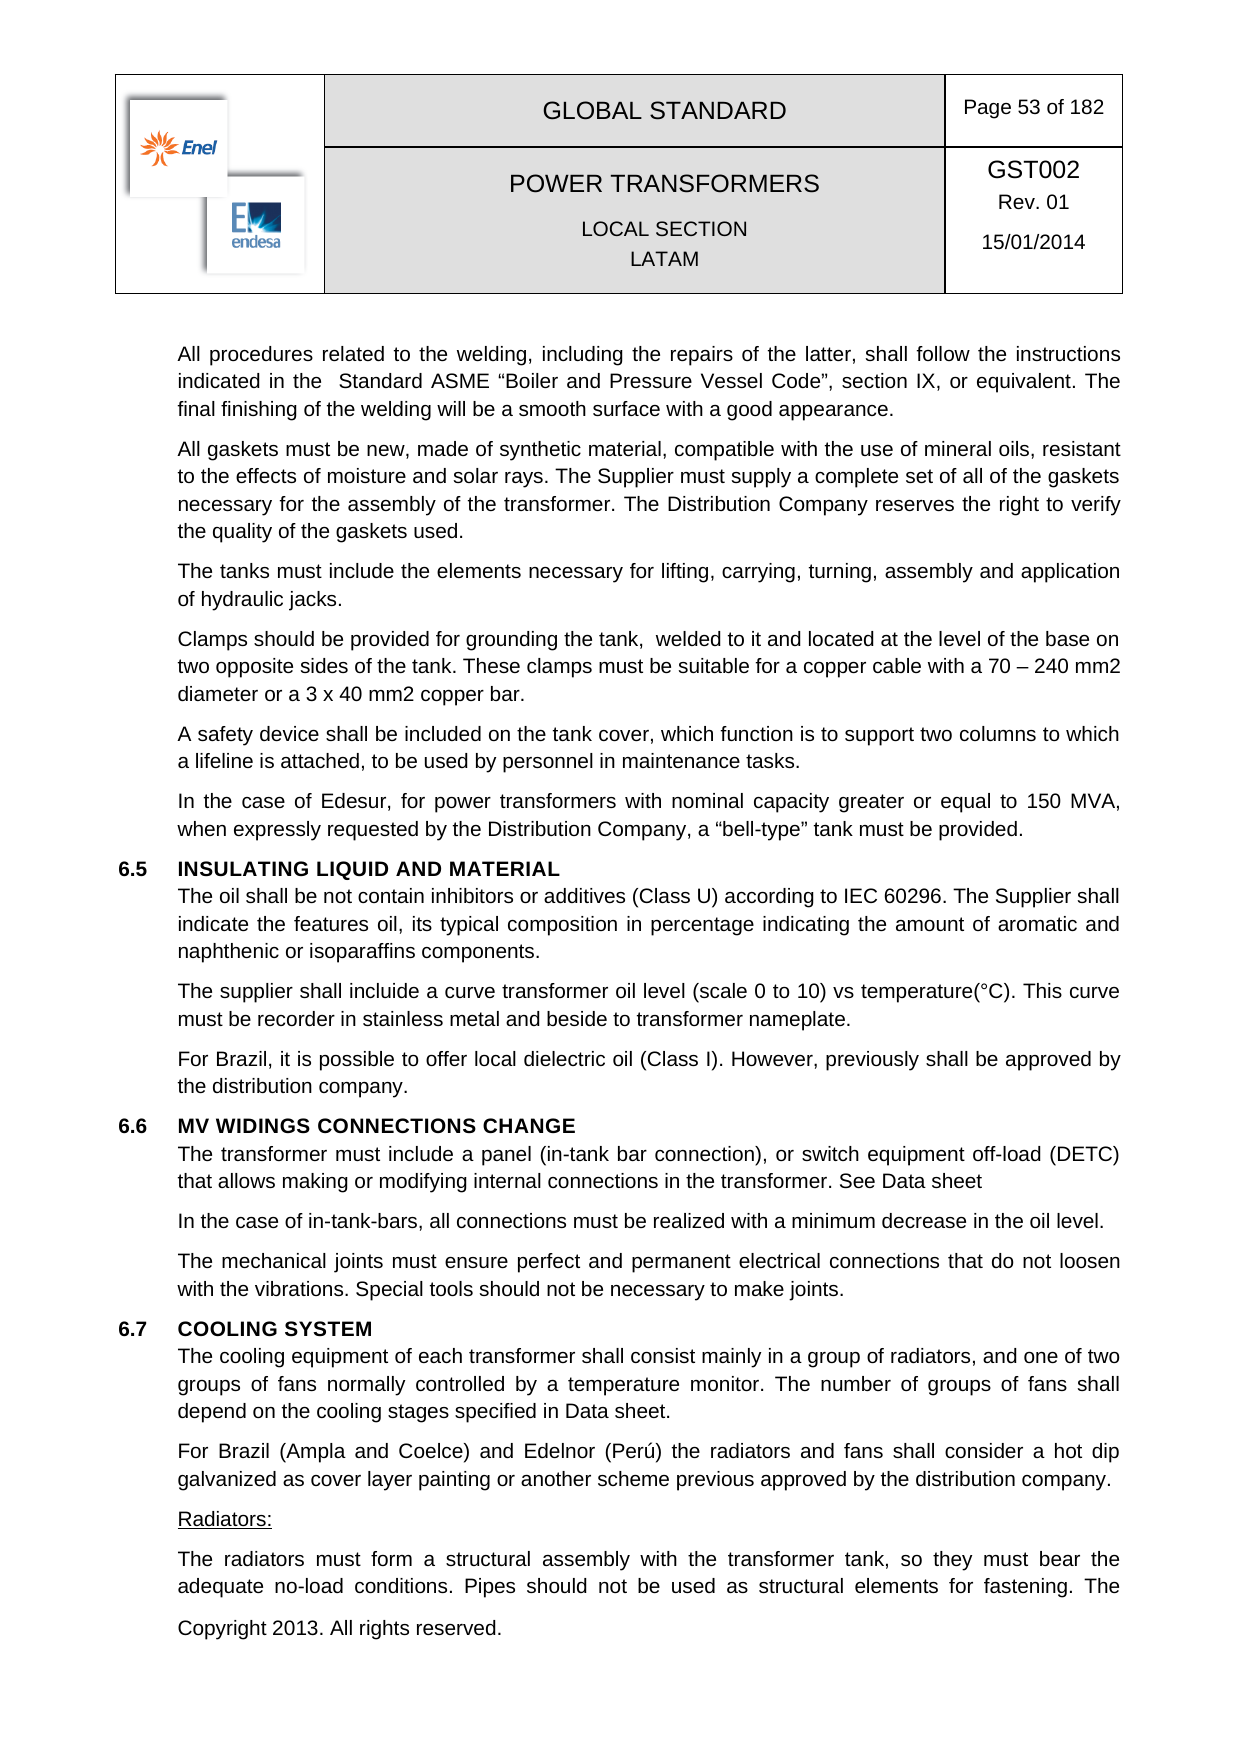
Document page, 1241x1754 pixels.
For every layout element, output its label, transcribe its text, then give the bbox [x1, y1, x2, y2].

text A safety device shall be included on the tank cover, which function is to support two columns to which a lifeline is attached, to be used by personnel in maintenance tasks. [177, 722, 1122, 773]
text The supplier shall incluide a curve transformer oil level (scale 0 to 10) vs temperature(°C). This curve must be recorder in stainless metal and beside to transformer nameplate. [177, 979, 1122, 1031]
text The mechanical joints must ensure perfect and permanent electrical connections that do not loosen with the vibrations. Special tools should not be necessary to make joints. [177, 1249, 1122, 1301]
text All gaskets must be new, made of synthetic material, compatible with the use of mineral oils, resistant to the effects of moisture and solar rays. The Supplier must supply a complete set of all of the gaskets necessary for the assembly of the transformer. The Distribution Company reserves the right to verify the quality of the gaskets used. [177, 437, 1122, 543]
text In the case of in-tank-bars, all connections must be realized with a minimum decrease in the oil level. [177, 1209, 1122, 1233]
subtitle MV WIDINGS CONNECTIONS CHANGE [118, 1114, 1122, 1138]
text In the case of Edesur, for power transformers with nominal capacity greater or equal to 150 MVA, when expressly requested by the Distribution Company, a “bell-type” tank must be provided. [177, 789, 1122, 841]
text All procedures related to the welding, including the repairs of the latter, shall follow the instructions indicated in the Standard ASME “Boiler and Pressure Vessel Code”, section IX, or equivalent. The final finishing of the welding will be a smooth surface with a good appearance. [177, 342, 1122, 421]
text The tanks must include the elements necessary for lifting, carrying, turning, assembly and application of hydraulic jacks. [177, 559, 1122, 611]
text Radiators: [177, 1507, 1122, 1531]
text For Brazil, it is possible to offer local dielectric oil (Class I). However, previously shall be approved by the distribution company. [177, 1047, 1122, 1098]
subtitle COOLING SYSTEM [118, 1317, 1122, 1341]
text Clamps should be provided for grounding the tank, welded to it and located at the level of the base on two opposite sides of the tank. These clamps must be suitable for a copper cable with a 70 – 240 mm2 diameter or a 3 x 40 mm2 copper bar. [177, 627, 1122, 706]
subtitle INSULATING LIQUID AND MATERIAL [118, 857, 1122, 881]
text The cooling equipment of each transformer shall consist mainly in a group of radiators, and one of two groups of fans normally controlled by a temperature monitor. The number of groups of fans shall depend on the cooling stages specified in Data sheet. [177, 1344, 1122, 1423]
text The oil shall be not contain inhibitors or additives (Class U) according to IEC 60296. The Supplier shall indicate the features oil, its typical composition in percentage indicating the amount of aromatic and naphthenic or isoparaffins components. [177, 884, 1122, 963]
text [177, 1547, 1122, 1598]
text For Brazil (Ampla and Coelce) and Edelnor (Perú) the radiators and fans shall consider a hot dip galvanized as cover layer painting or another scheme previous approved by the distribution company. [177, 1439, 1122, 1491]
text The transformer must include a panel (in-tank bar connection), or switch equipment off-load (DETC) that allows making or modifying internal connections in the transformer. See Data sheet [177, 1142, 1122, 1193]
